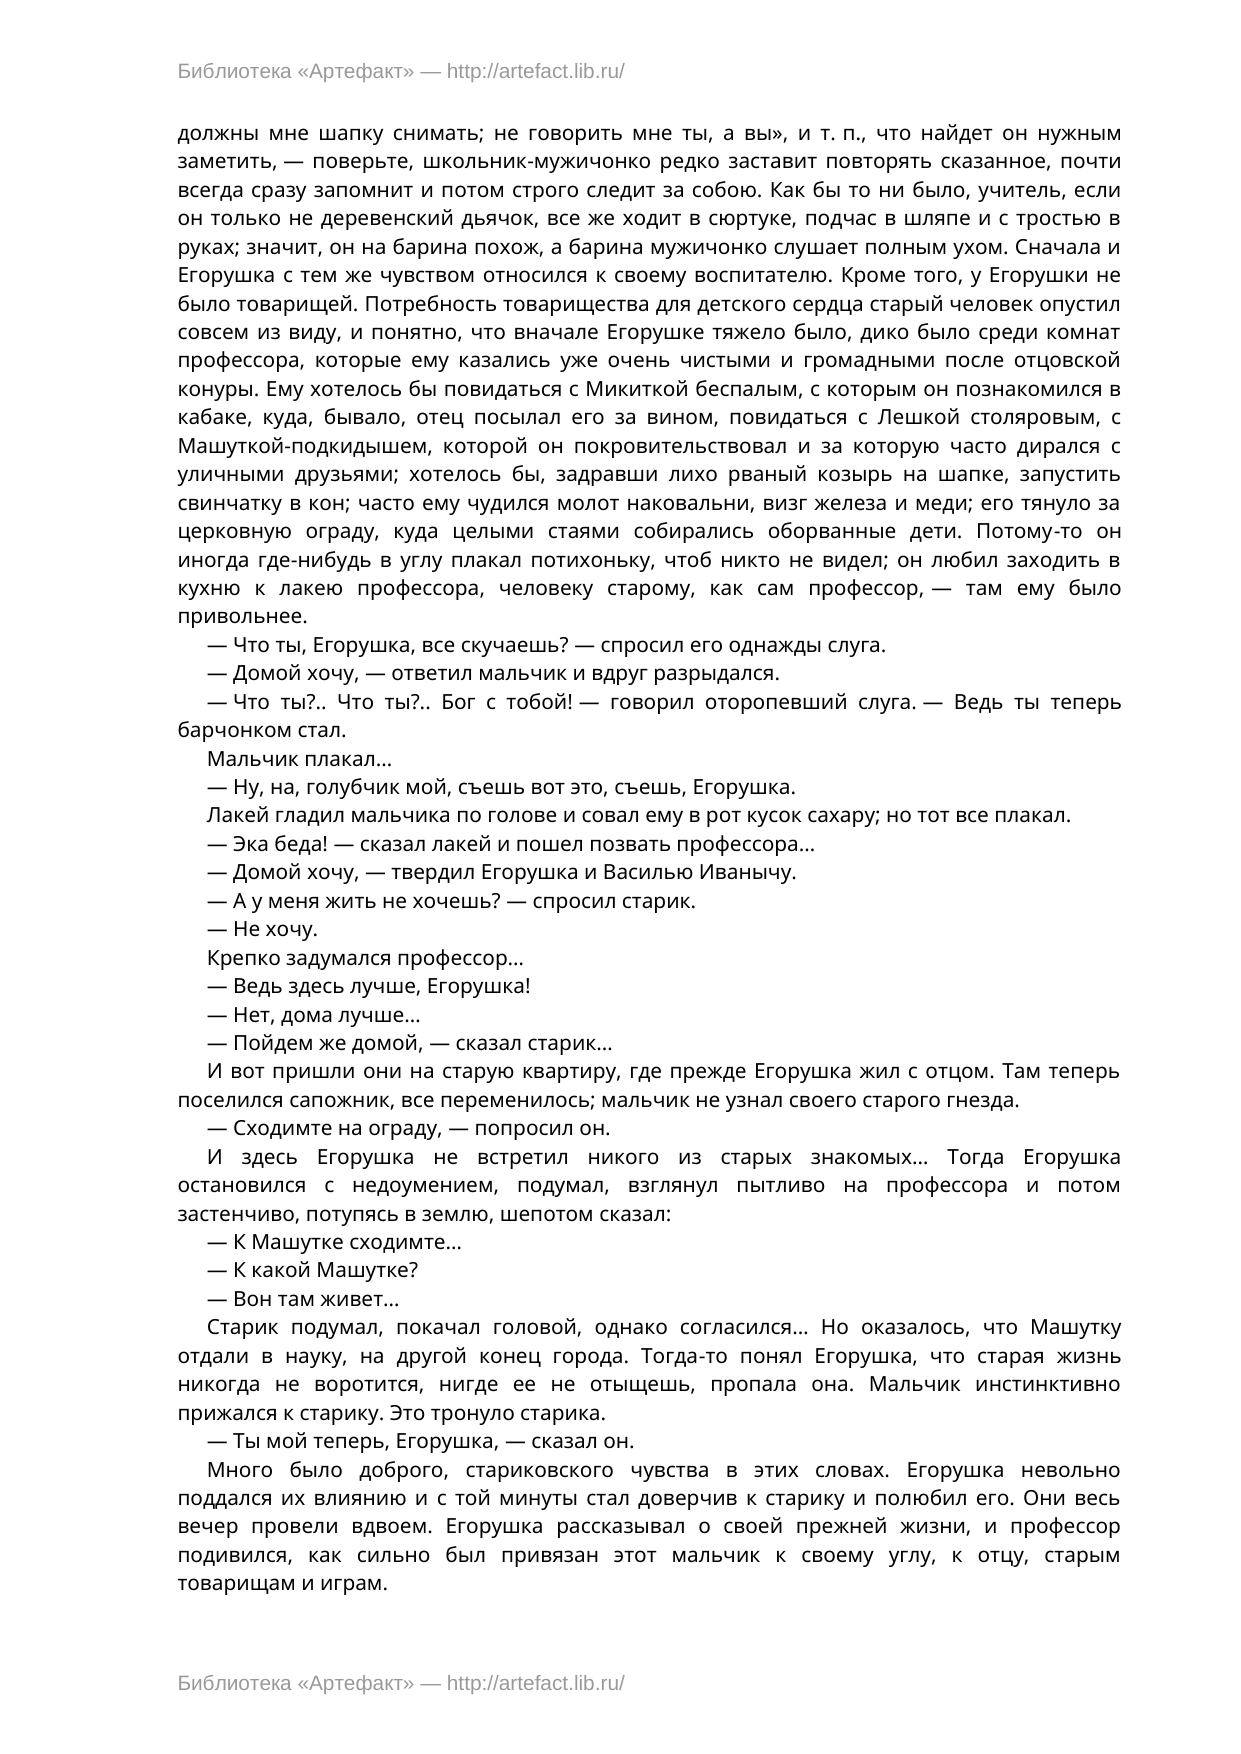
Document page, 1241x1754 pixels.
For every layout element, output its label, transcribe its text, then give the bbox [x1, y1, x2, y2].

text — Вон там живет… [177, 1284, 1122, 1312]
text — Эка беда! — сказал лакей и пошел позвать профессора… [177, 829, 1122, 857]
text — Что ты, Егорушка, все скучаешь? — спросил его однажды слуга. [177, 630, 1122, 658]
text — Ну, на, голубчик мой, съешь вот это, съешь, Егорушка. [177, 772, 1122, 801]
text Мальчик плакал… [177, 744, 1122, 772]
text Много было доброго, стариковского чувства в этих словах. Егорушка невольно поддался их влиянию и с той минуты стал доверчив к старику и полюбил его. Они весь вечер провели вдвоем. Егорушка рассказывал о своей прежней жизни, и профессор подивился, как сильно был привязан этот мальчик к своему углу, к отцу, старым товарищам и играм. [177, 1455, 1122, 1597]
text — К какой Машутке? [177, 1256, 1122, 1284]
text — Домой хочу, — ответил мальчик и вдруг разрыдался. [177, 658, 1122, 687]
text — Пойдем же домой, — сказал старик… [177, 1028, 1122, 1057]
text Старик подумал, покачал головой, однако согласился… Но оказалось, что Машутку отдали в науку, на другой конец города. Тогда-то понял Егорушка, что старая жизнь никогда не воротится, нигде ее не отыщешь, пропала она. Мальчик инстинктивно прижался к старику. Это тронуло старика. [177, 1312, 1122, 1426]
text — Что ты?.. Что ты?.. Бог с тобой! — говорил оторопевший слуга. — Ведь ты теперь барчонком стал. [177, 687, 1122, 744]
text И вот пришли они на старую квартиру, где прежде Егорушка жил с отцом. Там теперь поселился сапожник, все переменилось; мальчик не узнал своего старого гнезда. [177, 1057, 1122, 1113]
text — К Машутке сходимте… [177, 1227, 1122, 1256]
text — Ведь здесь лучше, Егорушка! [177, 971, 1122, 1000]
text Лакей гладил мальчика по голове и совал ему в рот кусок сахару; но тот все плакал. [177, 801, 1122, 829]
text — Ты мой теперь, Егорушка, — сказал он. [177, 1426, 1122, 1455]
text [177, 118, 1122, 630]
text — А у меня жить не хочешь? — спросил старик. [177, 886, 1122, 914]
text — Домой хочу, — твердил Егорушка и Василью Иванычу. [177, 857, 1122, 886]
text Крепко задумался профессор… [177, 943, 1122, 971]
text — Не хочу. [177, 914, 1122, 943]
text И здесь Егорушка не встретил никого из старых знакомых… Тогда Егорушка остановился с недоумением, подумал, взглянул пытливо на профессора и потом застенчиво, потупясь в землю, шепотом сказал: [177, 1142, 1122, 1227]
text — Сходимте на ограду, — попросил он. [177, 1113, 1122, 1142]
text — Нет, дома лучше… [177, 1000, 1122, 1028]
